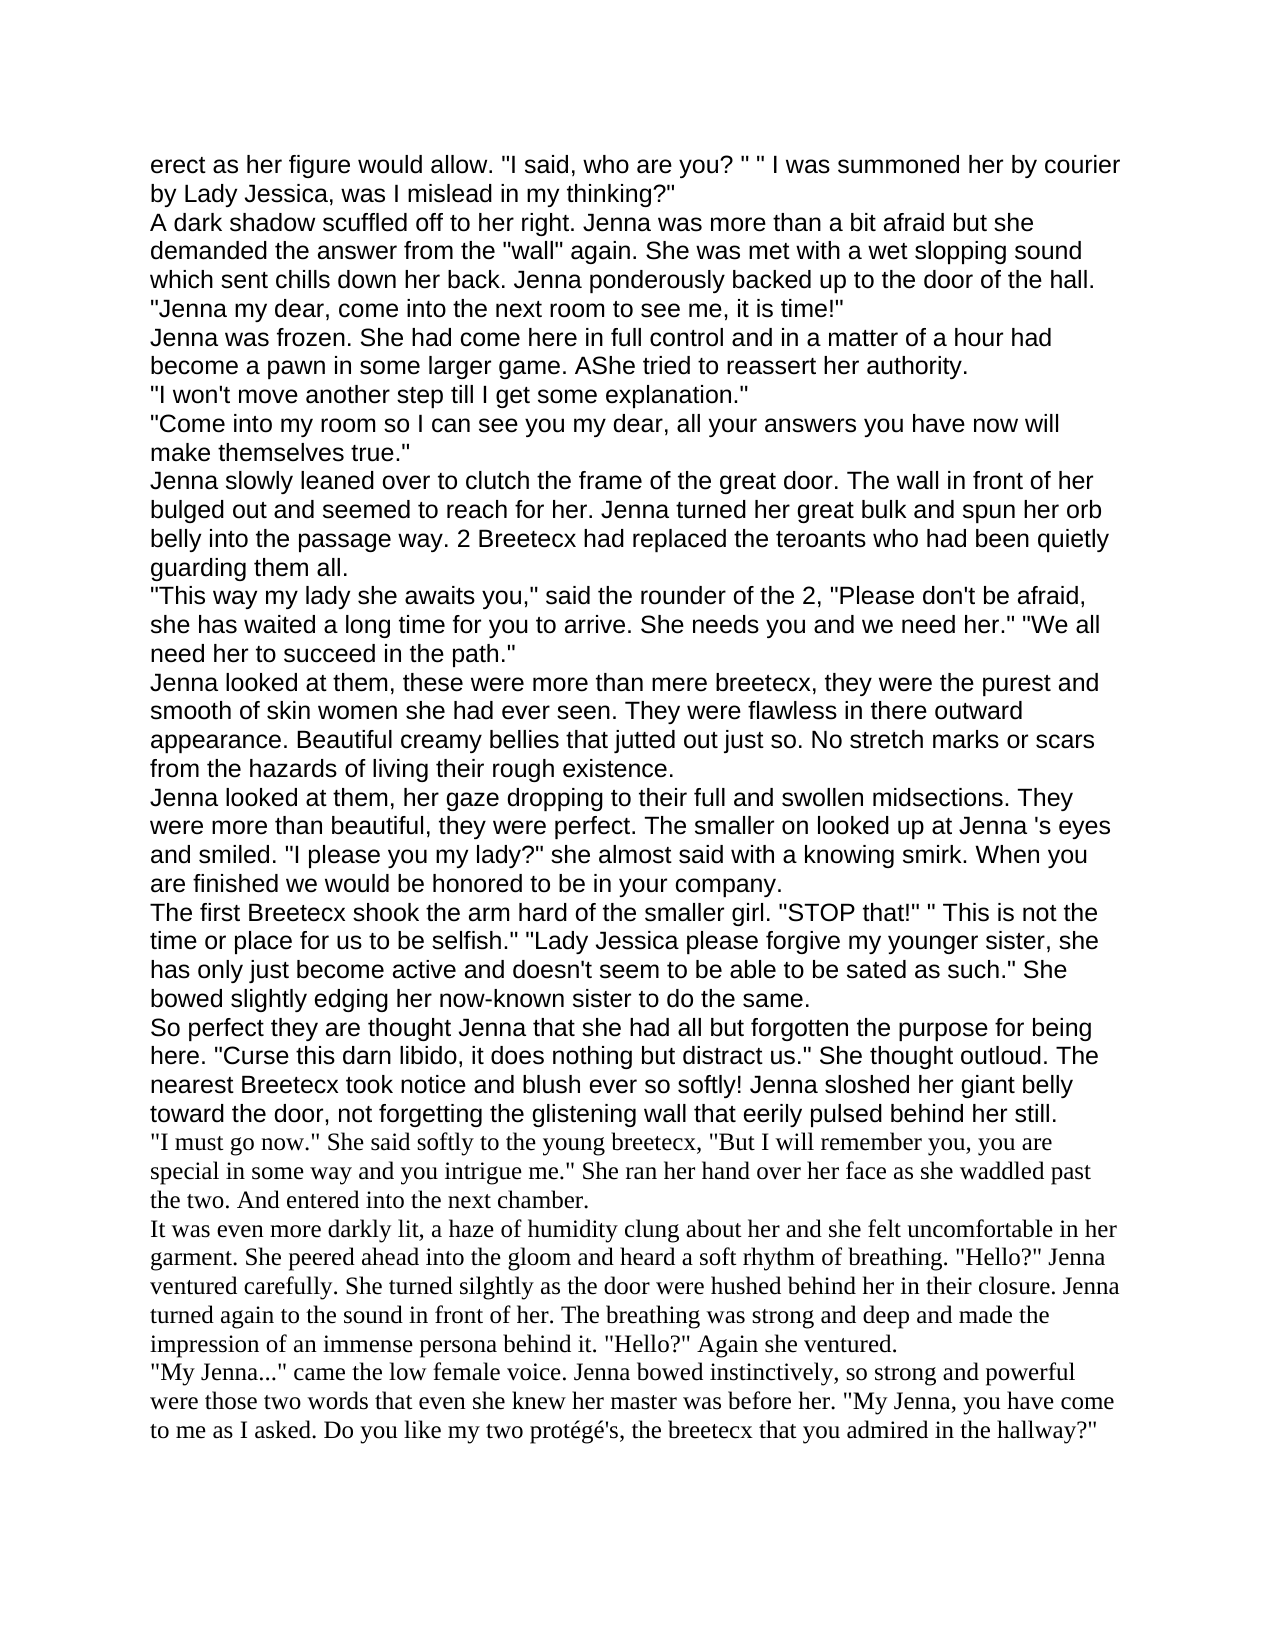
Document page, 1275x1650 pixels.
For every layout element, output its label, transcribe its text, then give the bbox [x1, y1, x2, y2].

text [150, 150, 1125, 207]
text "My Jenna..." came the low female voice. Jenna bowed instinctively, so strong and powerful were those two words that even she knew her master was before her. "My Jenna, you have come to me as I asked. Do you like my two protégé's, the breetecx that you admired in the hallway?" [150, 1357, 1125, 1444]
text Jenna slowly leaned over to clutch the frame of the great door. The wall in front of her bulged out and seemed to reach for her. Jenna turned her great bulk and spun her orb belly into the passage way. 2 Breetecx had replaced the teroants who had been quietly guarding them all. [150, 466, 1125, 581]
text "I must go now." She said softly to the young breetecx, "But I will remember you, you are special in some way and you intrigue me." She ran her hand over her face as she waddled past the two. And entered into the next chamber. [150, 1127, 1125, 1214]
text Jenna was frozen. She had come here in full control and in a matter of a hour had become a pawn in some larger game. AShe tried to reassert her authority. [150, 322, 1125, 380]
text Jenna looked at them, her gaze dropping to their full and swollen midsections. They were more than beautiful, they were perfect. The smaller on looked up at Jenna 's eyes and smiled. "I please you my lady?" she almost said with a knowing smirk. When you are finished we would be honored to be in your company. [150, 782, 1125, 897]
text The first Breetecx shook the arm hard of the smaller girl. "STOP that!" " This is not the time or place for us to be selfish." "Lady Jessica please forgive my younger sister, she has only just become active and doesn't seem to be able to be sated as such." She bowed slightly edging her now-known sister to do the same. [150, 897, 1125, 1012]
text "This way my lady she awaits you," said the rounder of the 2, "Please don't be afraid, she has waited a long time for you to arrive. She needs you and we need her." "We all need her to succeed in the path." [150, 581, 1125, 667]
text It was even more darkly lit, a haze of humidity clung about her and she felt uncomfortable in her garment. She peered ahead into the gloom and heard a soft rhythm of breathing. "Hello?" Jenna ventured carefully. She turned silghtly as the door were hushed behind her in their closure. Jenna turned again to the sound in front of her. The breathing was strong and deep and made the impression of an immense persona behind it. "Hello?" Again she ventured. [150, 1214, 1125, 1357]
text "Come into my room so I can see you my dear, all your answers you have now will make themselves true." [150, 409, 1125, 466]
text A dark shadow scuffled off to her right. Jenna was more than a bit afraid but she demanded the answer from the "wall" again. She was met with a wet slopping sound which sent chills down her back. Jenna ponderously backed up to the door of the hall. [150, 207, 1125, 294]
text "Jenna my dear, come into the next room to see me, it is time!" [150, 294, 1125, 322]
text "I won't move another step till I get some explanation." [150, 380, 1125, 409]
text Jenna looked at them, these were more than mere breetecx, they were the purest and smooth of skin women she had ever seen. They were flawless in there outward appearance. Beautiful creamy bellies that jutted out just so. No stretch marks or scars from the hazards of living their rough existence. [150, 667, 1125, 782]
text So perfect they are thought Jenna that she had all but forgotten the purpose for being here. "Curse this darn libido, it does nothing but distract us." She thought outloud. The nearest Breetecx took notice and blush ever so softly! Jenna sloshed her giant belly toward the door, not forgetting the glistening wall that eerily pulsed behind her still. [150, 1012, 1125, 1127]
